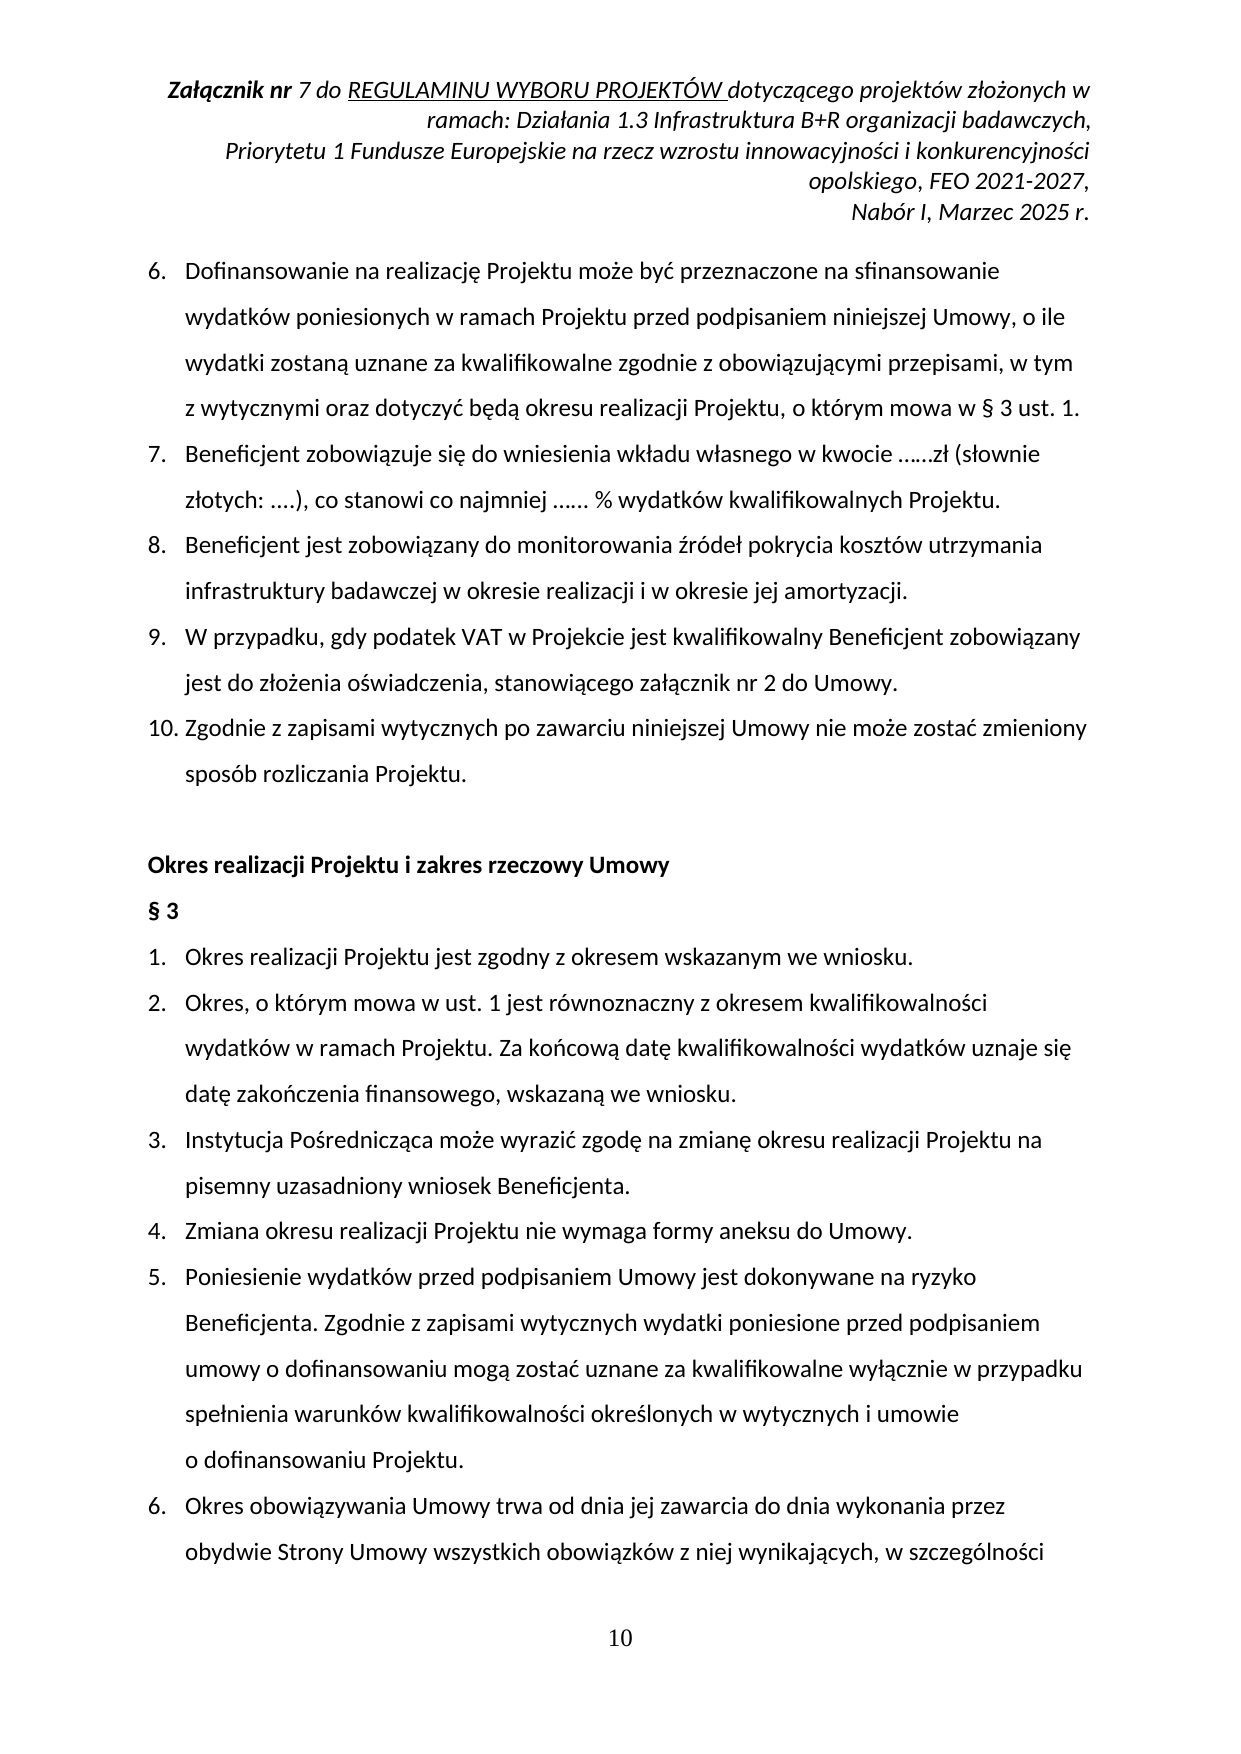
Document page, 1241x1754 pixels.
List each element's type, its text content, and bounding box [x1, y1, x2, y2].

list Instytucja Pośrednicząca może wyrazić zgodę na zmianę okresu realizacji Projektu na pisemny uzasadniony wniosek Beneficjenta. [148, 1124, 1092, 1200]
list Beneficjent zobowiązuje się do wniesienia wkładu własnego w kwocie ……zł (słownie złotych: ....), co stanowi co najmniej …... % wydatków kwalifikowalnych Projektu. [148, 438, 1092, 514]
list Dofinansowanie na realizację Projektu może być przeznaczone na sfinansowanie wydatków poniesionych w ramach Projektu przed podpisaniem niniejszej Umowy, o ile wydatki zostaną uznane za kwalifikowalne zgodnie z obowiązującymi przepisami, w tym z wytycznymi oraz dotyczyć będą okresu realizacji Projektu, o którym mowa w § 3 ust. 1. [148, 255, 1092, 423]
list Okres realizacji Projektu jest zgodny z okresem wskazanym we wniosku. [148, 941, 1092, 972]
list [148, 1490, 1092, 1566]
list Beneficjent jest zobowiązany do monitorowania źródeł pokrycia kosztów utrzymania infrastruktury badawczej w okresie realizacji i w okresie jej amortyzacji. [148, 529, 1092, 606]
list Zmiana okresu realizacji Projektu nie wymaga formy aneksu do Umowy. [148, 1216, 1092, 1246]
list W przypadku, gdy podatek VAT w Projekcie jest kwalifikowalny Beneficjent zobowiązany jest do złożenia oświadczenia, stanowiącego załącznik nr 2 do Umowy. [148, 621, 1092, 697]
list Okres, o którym mowa w ust. 1 jest równoznaczny z okresem kwalifikowalności wydatków w ramach Projektu. Za końcową datę kwalifikowalności wydatków uznaje się datę zakończenia finansowego, wskazaną we wniosku. [148, 987, 1092, 1109]
text Okres realizacji Projektu i zakres rzeczowy Umowy [148, 850, 1092, 880]
list Poniesienie wydatków przed podpisaniem Umowy jest dokonywane na ryzyko Beneficjenta. Zgodnie z zapisami wytycznych wydatki poniesione przed podpisaniem umowy o dofinansowaniu mogą zostać uznane za kwalifikowalne wyłącznie w przypadku spełnienia warunków kwalifikowalności określonych w wytycznych i umowie o dofinansowaniu Projektu. [148, 1261, 1092, 1475]
list Zgodnie z zapisami wytycznych po zawarciu niniejszej Umowy nie może zostać zmieniony sposób rozliczania Projektu. [148, 712, 1092, 789]
text § 3 [148, 895, 1092, 926]
